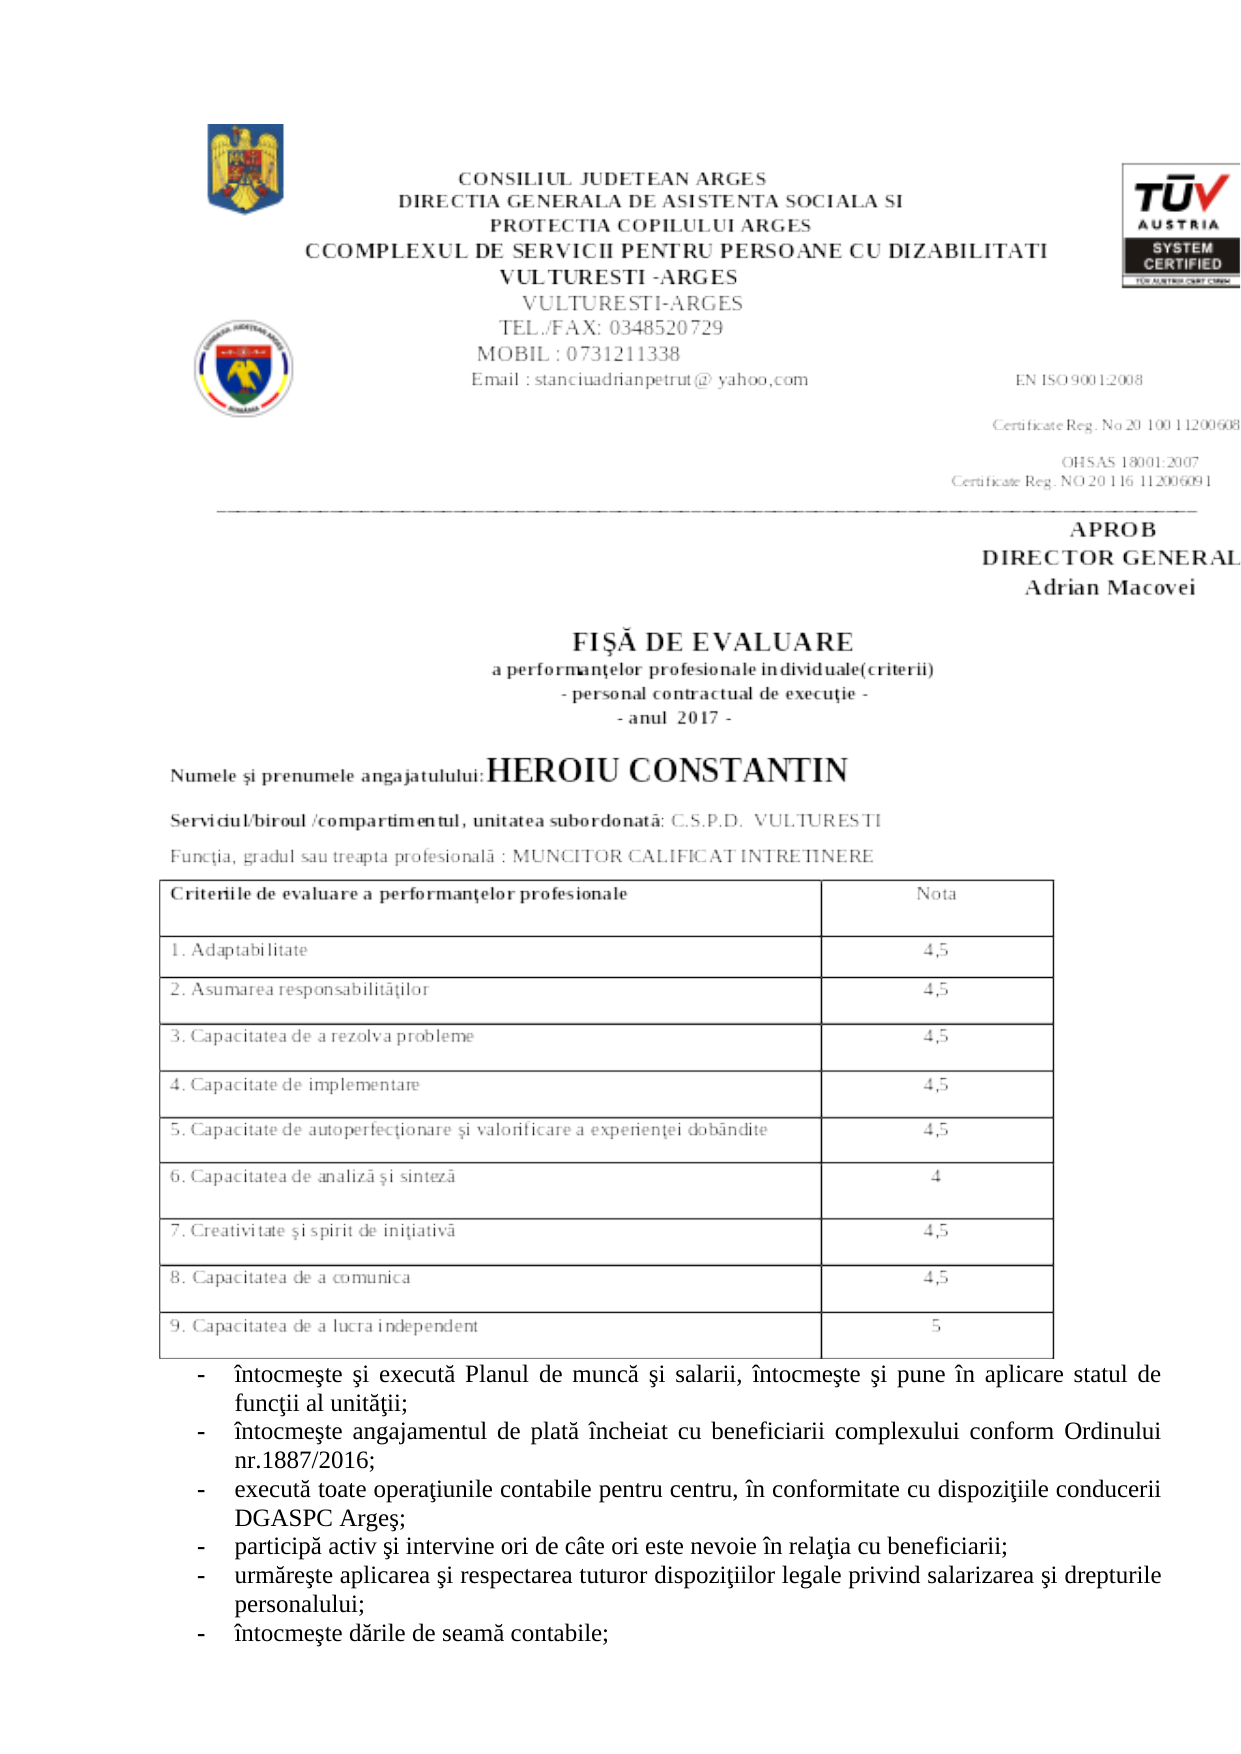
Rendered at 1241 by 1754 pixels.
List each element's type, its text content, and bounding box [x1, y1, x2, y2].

list participă activ şi intervine ori de câte ori este nevoie în relaţia cu beneficiarii; [197, 1531, 1162, 1560]
list întocmeşte dările de seamă contabile; [197, 1618, 1162, 1646]
list întocmeşte şi execută Planul de muncă şi salarii, întocmeşte şi pune în aplicare statul de funcţii al unităţii; [197, 1359, 1162, 1416]
list întocmeşte angajamentul de plată încheiat cu beneficiarii complexului conform Ordinului nr.1887/2016; [197, 1416, 1162, 1474]
list execută toate operaţiunile contabile pentru centru, în conformitate cu dispoziţiile conducerii DGASPC Argeş; [197, 1474, 1162, 1531]
list urmăreşte aplicarea şi respectarea tuturor dispoziţiilor legale privind salarizarea şi drepturile personalului; [197, 1560, 1162, 1618]
